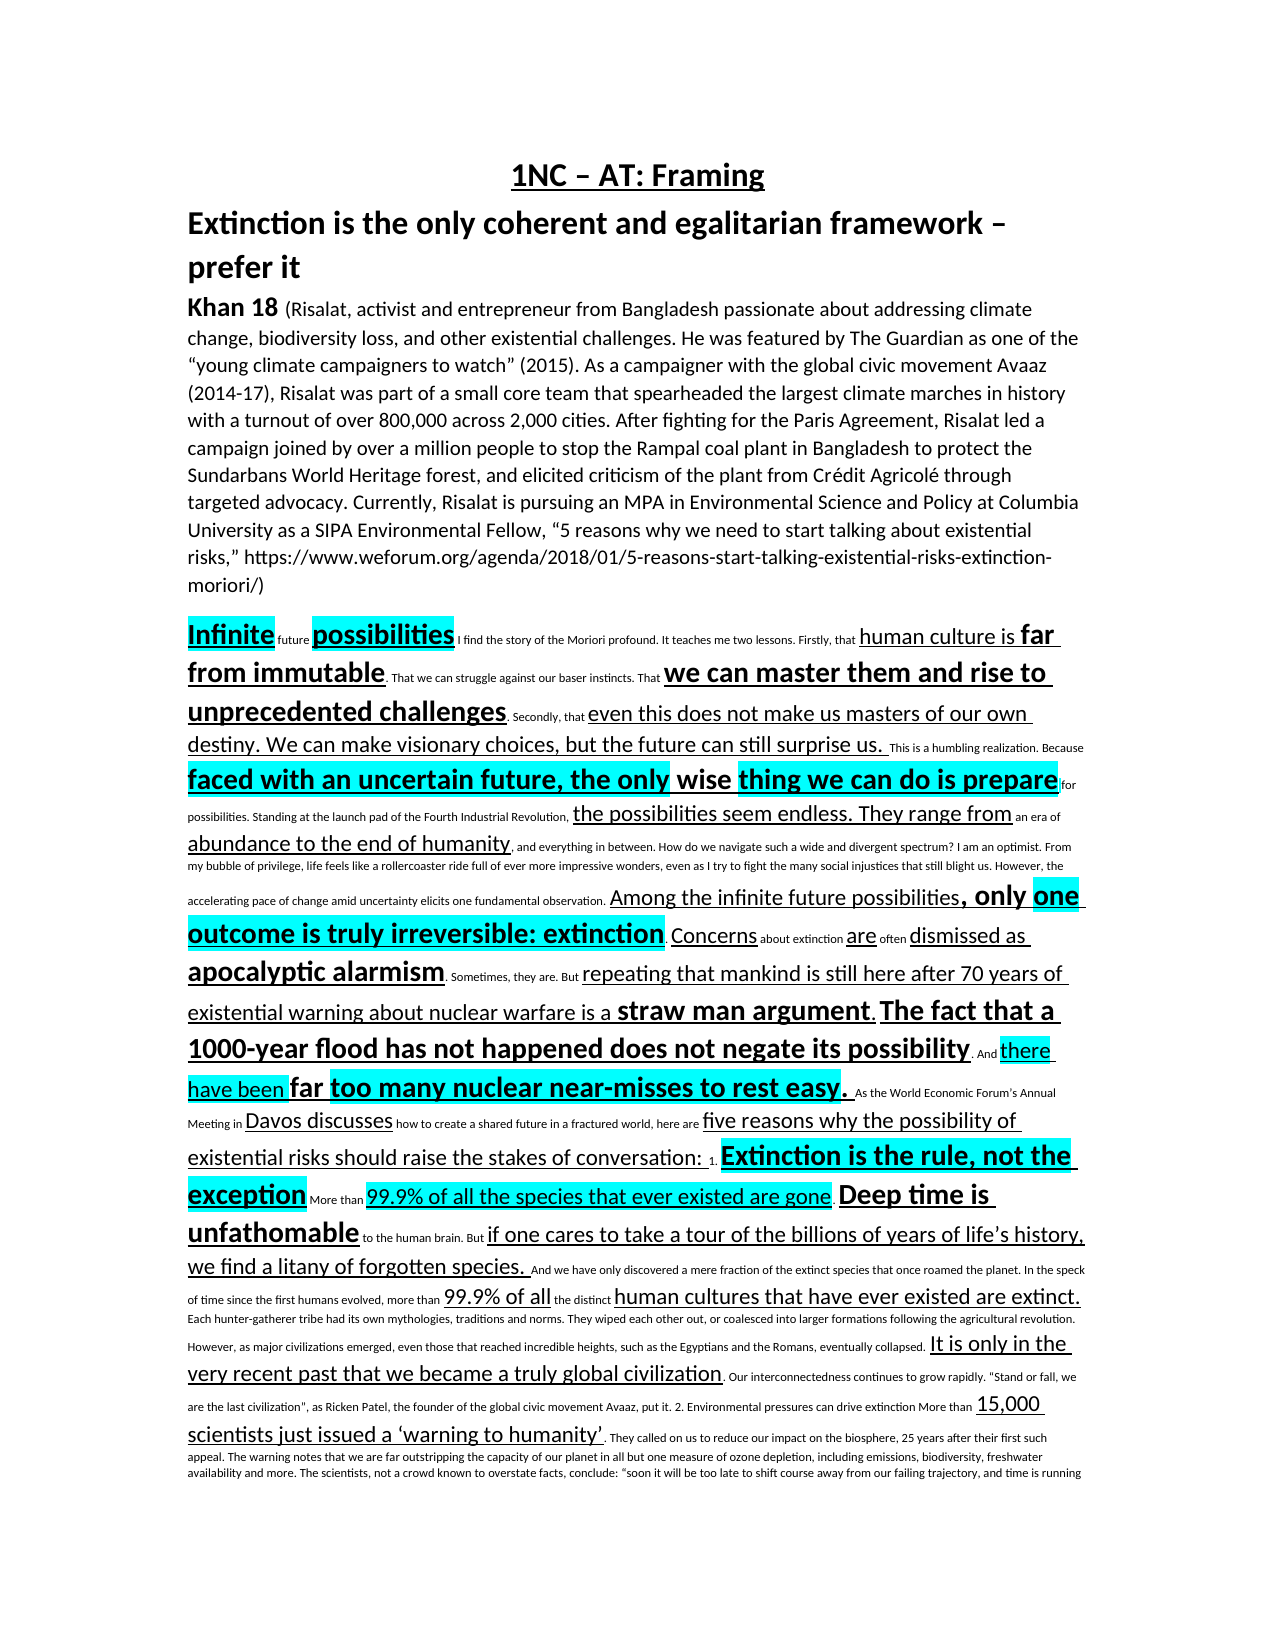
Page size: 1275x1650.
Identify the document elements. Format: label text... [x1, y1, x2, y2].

subtitle 1NC – AT: Framing [187, 154, 1087, 195]
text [187, 616, 1087, 1481]
subtitle Extinction is the only coherent and egalitarian framework – prefer it [187, 202, 1087, 287]
text Khan 18 (Risalat, activist and entrepreneur from Bangladesh passionate about addressing climate change, biodiversity loss, and other existential challenges. He was featured by The Guardian as one of the “young climate campaigners to watch” (2015). As a campaigner with the global civic movement Avaaz (2014-17), Risalat was part of a small core team that spearheaded the largest climate marches in history with a turnout of over 800,000 across 2,000 cities. After fighting for the Paris Agreement, Risalat led a campaign joined by over a million people to stop the Rampal coal plant in Bangladesh to protect the Sundarbans World Heritage forest, and elicited criticism of the plant from Crédit Agricolé through targeted advocacy. Currently, Risalat is pursuing an MPA in Environmental Science and Policy at Columbia University as a SIPA Environmental Fellow, “5 reasons why we need to start talking about existential risks,” https://www.weforum.org/agenda/2018/01/5-reasons-start-talking-existential-risks-extinction-moriori/) [187, 290, 1087, 597]
